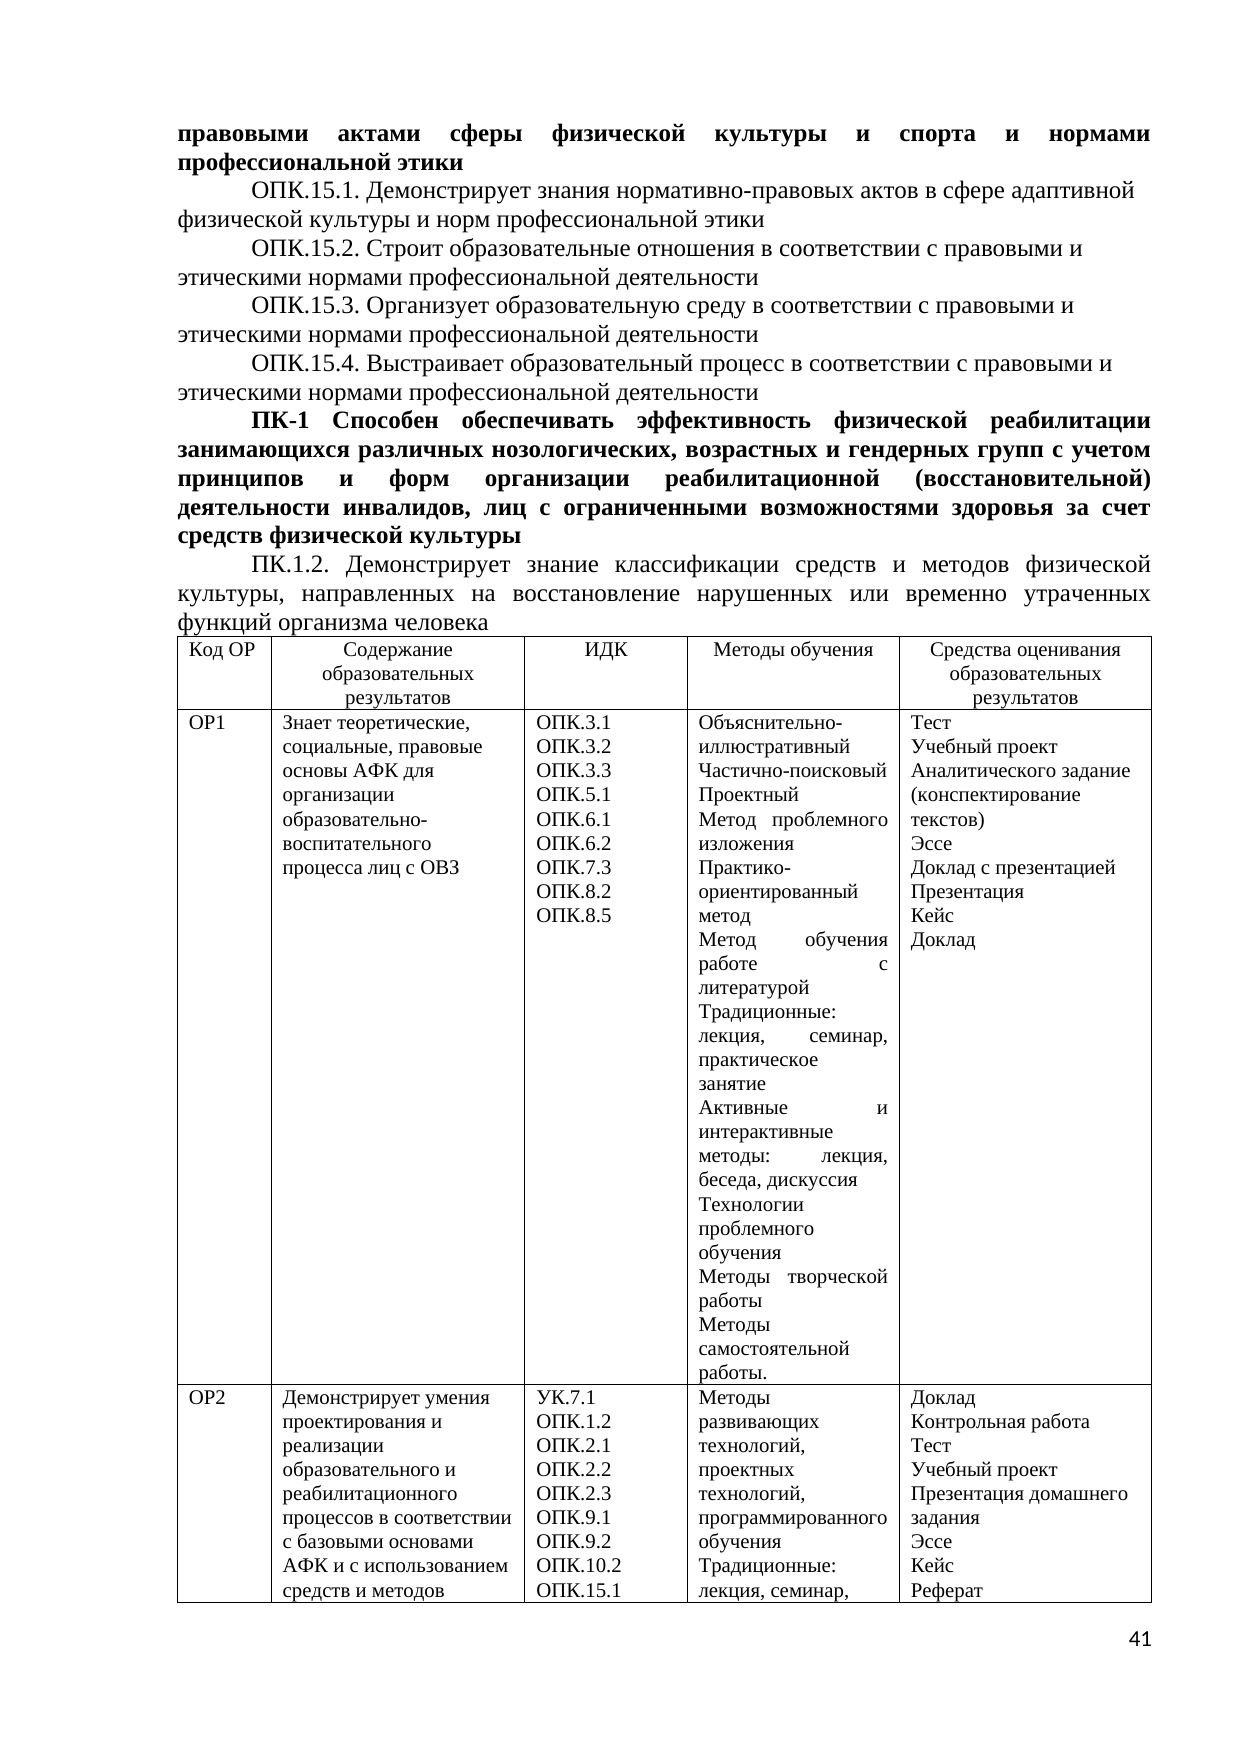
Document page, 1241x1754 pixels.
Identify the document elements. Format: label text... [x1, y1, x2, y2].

table_cell ОПК.3.1 ОПК.3.2 ОПК.3.3 ОПК.5.1 ОПК.6.1 ОПК.6.2 ОПК.7.3 ОПК.8.2 ОПК.8.5 [525, 710, 687, 1384]
table_cell Тест Учебный проект Аналитического задание (конспектирование текстов) Эссе Доклад с презентацией Презентация Кейс Доклад [900, 710, 1151, 1384]
text ПК.1.2. Демонстрирует знание классификации средств и методов физической культуры, направленных на восстановление нарушенных или временно утраченных функций организма человека [177, 549, 1152, 636]
table_cell Знает теоретические, социальные, правовые основы АФК для организации образовательно-воспитательного процесса лиц с ОВЗ [272, 710, 524, 1384]
table_cell Объяснительно-иллюстративный Частично-поисковый Проектный Метод проблемного изложения Практико-ориентированный метод Метод обучения работе с литературой Традиционные: лекция, семинар, практическое занятие Активные и интерактивные методы: лекция, беседа, дискуссия Технологии проблемного обучения Методы творческой работы Методы самостоятельной работы. [688, 710, 899, 1384]
text ОПК.15.4. Выстраивает образовательный процесс в соответствии с правовыми и этическими нормами профессиональной деятельности [177, 348, 1152, 406]
table_header ИДК [525, 637, 687, 709]
table_header Методы обучения [688, 637, 899, 709]
table_cell ОР2 [178, 1385, 271, 1602]
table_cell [272, 1385, 524, 1602]
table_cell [900, 1385, 1151, 1602]
table_cell ОР1 [178, 710, 271, 1384]
text ОПК.15.3. Организует образовательную среду в соответствии с правовыми и этическими нормами профессиональной деятельности [177, 291, 1152, 348]
table_header Код ОР [178, 637, 271, 709]
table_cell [525, 1385, 687, 1602]
text ОПК.15.1. Демонстрирует знания нормативно-правовых актов в сфере адаптивной физической культуры и норм профессиональной этики [177, 176, 1152, 233]
table_header Средства оценивания образовательных результатов [900, 637, 1151, 709]
table_header Содержание образовательных результатов [272, 637, 524, 709]
text ОПК.15.2. Строит образовательные отношения в соответствии с правовыми и этическими нормами профессиональной деятельности [177, 233, 1152, 291]
text ПК-1 Способен обеспечивать эффективность физической реабилитации занимающихся различных нозологических, возрастных и гендерных групп с учетом принципов и форм организации реабилитационной (восстановительной) деятельности инвалидов, лиц с ограниченными возможностями здоровья за счет средств физической культуры [177, 406, 1152, 549]
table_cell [688, 1385, 899, 1602]
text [177, 118, 1152, 176]
